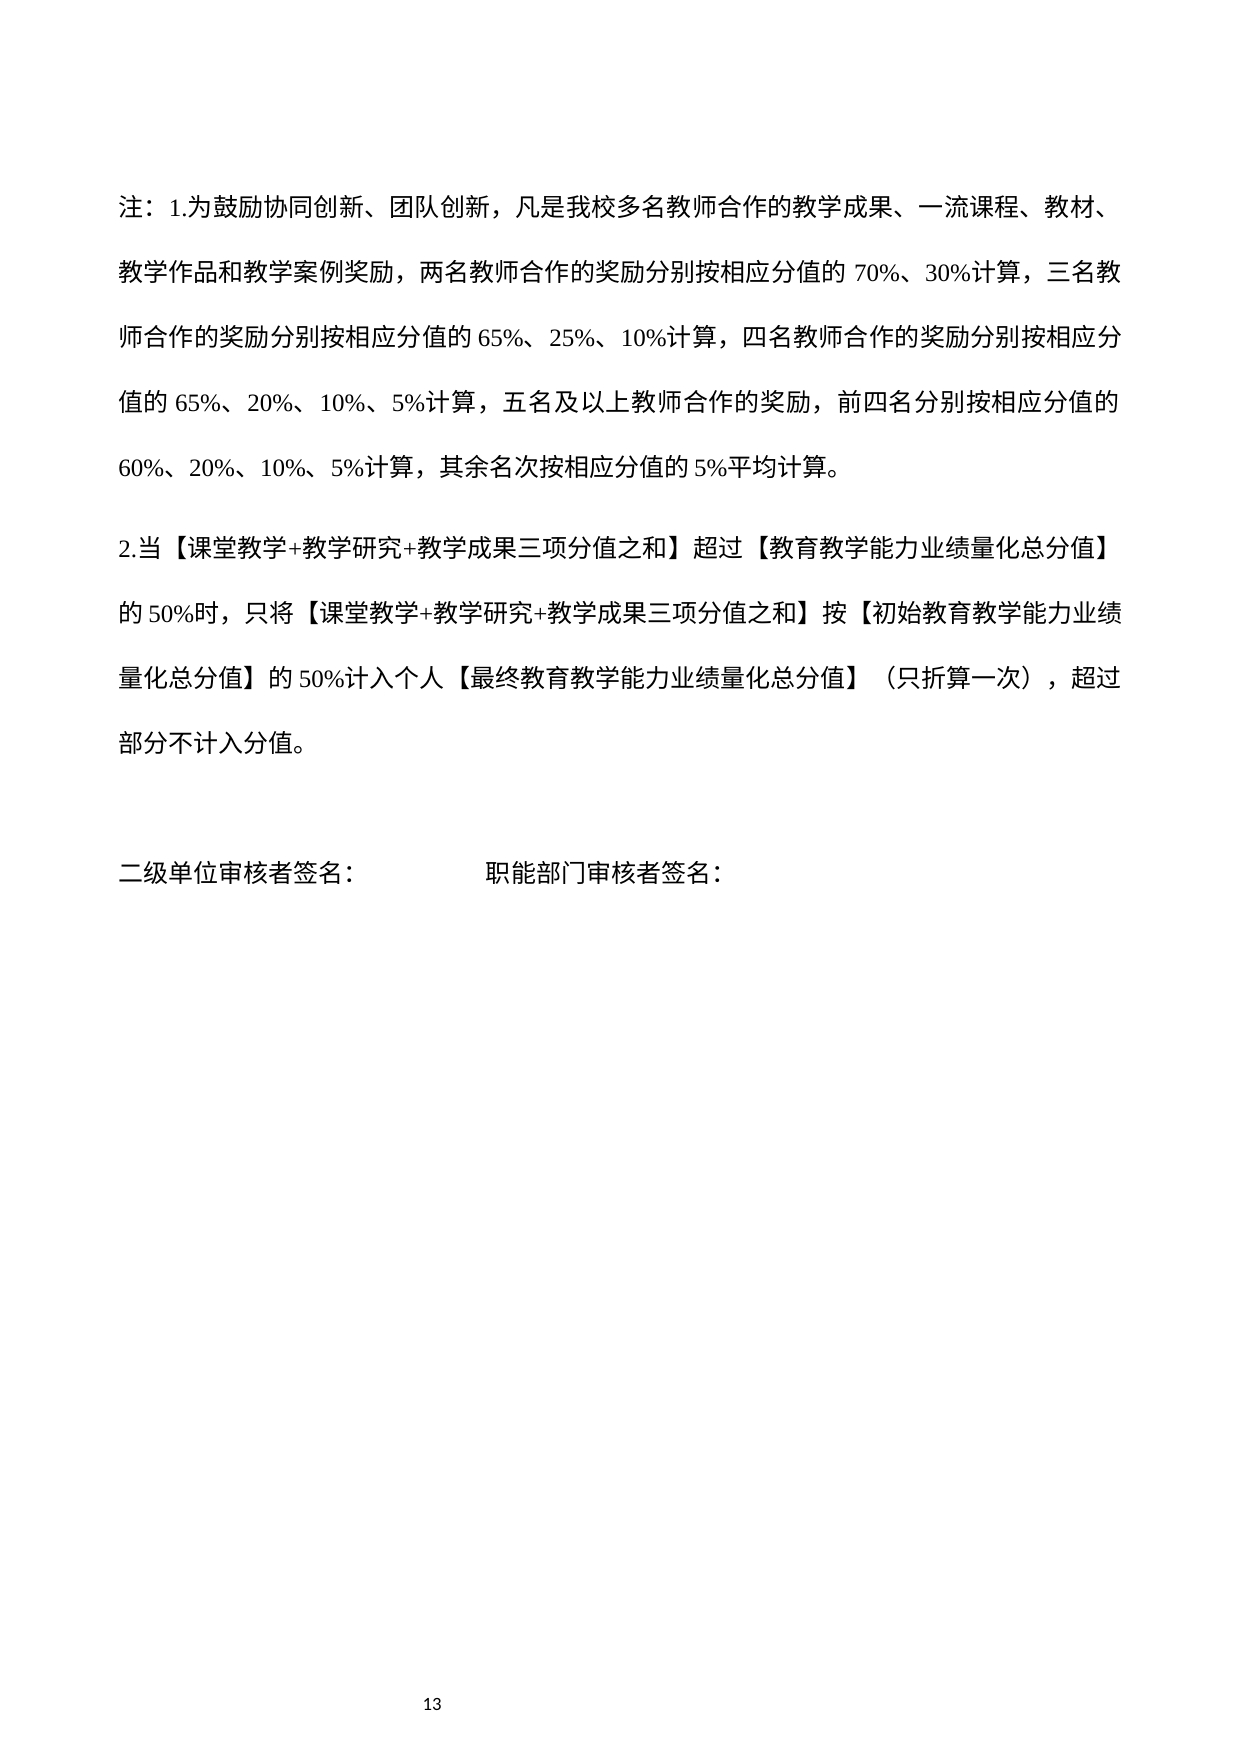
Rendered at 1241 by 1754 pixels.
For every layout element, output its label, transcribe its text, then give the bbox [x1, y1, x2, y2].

text 二级单位审核者签名： 职能部门审核者签名： [118, 839, 1122, 904]
text 2.当【课堂教学+教学研究+教学成果三项分值之和】超过【教育教学能力业绩量化总分值】的50%时，只将【课堂教学+教学研究+教学成果三项分值之和】按【初始教育教学能力业绩量化总分值】的50%计入个人【最终教育教学能力业绩量化总分值】（只折算一次），超过部分不计入分值。 [118, 514, 1122, 774]
text 注：1.为鼓励协同创新、团队创新，凡是我校多名教师合作的教学成果、一流课程、教材、教学作品和教学案例奖励，两名教师合作的奖励分别按相应分值的70%、30%计算，三名教师合作的奖励分别按相应分值的65%、25%、10%计算，四名教师合作的奖励分别按相应分值的65%、20%、10%、5%计算，五名及以上教师合作的奖励，前四名分别按相应分值的60%、20%、10%、5%计算，其余名次按相应分值的5%平均计算。 [118, 173, 1122, 498]
